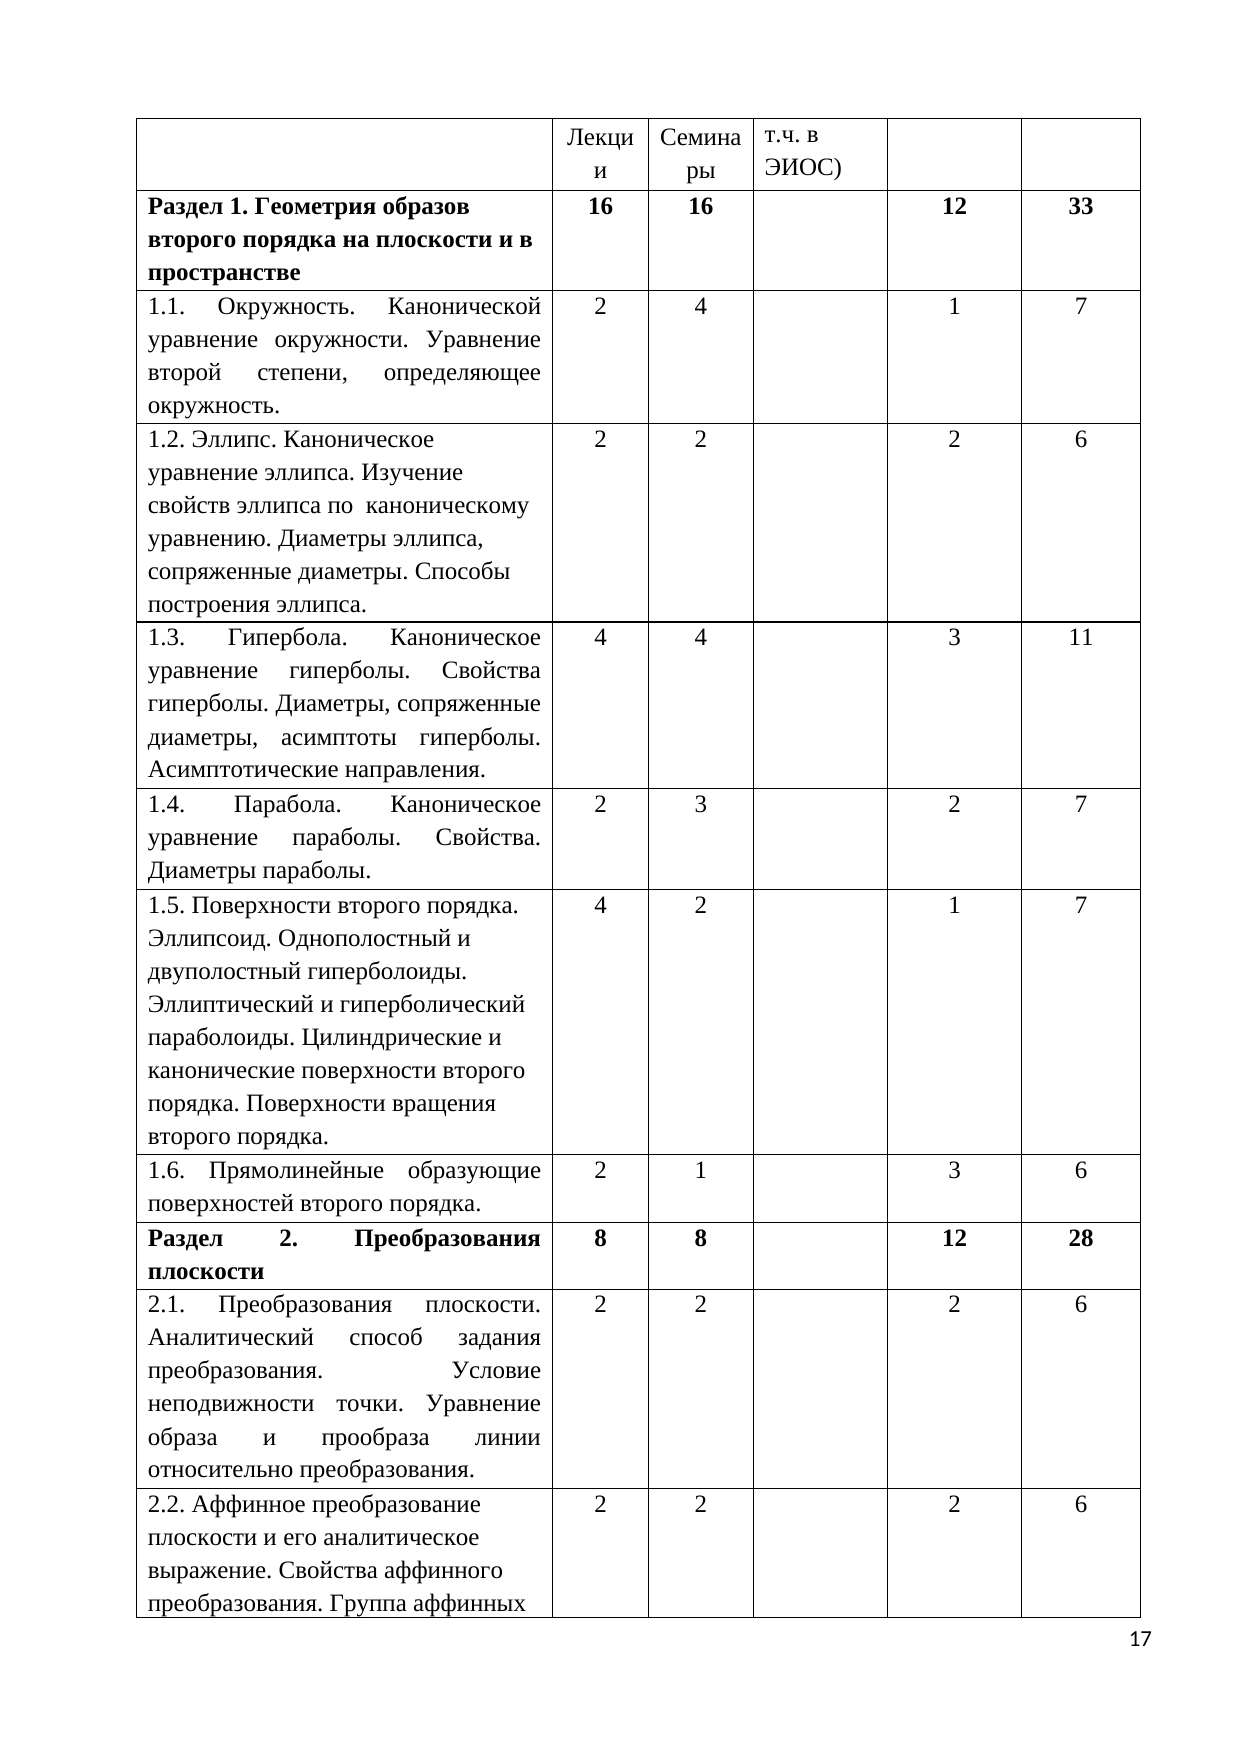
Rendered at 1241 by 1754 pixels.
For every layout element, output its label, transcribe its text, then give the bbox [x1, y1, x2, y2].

table_cell 4 [649, 623, 753, 788]
table_cell [754, 1290, 887, 1488]
table_cell 16 [553, 191, 648, 290]
table_cell 1.2. Эллипс. Каноническое уравнение эллипса. Изучение свойств эллипса по каноническому уравнению. Диаметры эллипса, сопряженные диаметры. Способы построения эллипса. [137, 424, 552, 621]
table_cell 6 [1022, 1489, 1140, 1617]
table_cell 6 [1022, 1155, 1140, 1222]
table_cell 12 [888, 1223, 1021, 1288]
table_cell 1.4. Парабола. Каноническое уравнение параболы. Свойства. Диаметры параболы. [137, 789, 552, 889]
table_cell Раздел 1. Геометрия образов второго порядка на плоскости и в пространстве [137, 191, 552, 290]
table_cell 2 [553, 291, 648, 423]
table_cell 2 [649, 424, 753, 621]
table_cell 11 [1022, 623, 1140, 788]
table_cell 7 [1022, 291, 1140, 423]
table_cell 7 [1022, 789, 1140, 889]
table_cell 28 [1022, 1223, 1140, 1288]
table_cell 4 [649, 291, 753, 423]
table_cell 6 [1022, 1290, 1140, 1488]
table_cell 3 [649, 789, 753, 889]
table_cell 2 [649, 890, 753, 1154]
table_cell [754, 789, 887, 889]
table_cell 16 [649, 191, 753, 290]
table_cell Раздел 2. Преобразования плоскости [137, 1223, 552, 1288]
table_cell [754, 191, 887, 290]
table_cell Семинары [649, 119, 753, 190]
table_cell Лекции [553, 119, 648, 190]
table_cell 6 [1022, 424, 1140, 621]
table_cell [754, 119, 887, 190]
table_cell 33 [1022, 191, 1140, 290]
table_cell 2 [649, 1489, 753, 1617]
table_cell 2 [888, 789, 1021, 889]
table_cell 2 [553, 1155, 648, 1222]
table_cell 12 [888, 191, 1021, 290]
table_cell 1.5. Поверхности второго порядка. Эллипсоид. Однополостный и двуполостный гиперболоиды. Эллиптический и гиперболический параболоиды. Цилиндрические и канонические поверхности второго порядка. Поверхности вращения второго порядка. [137, 890, 552, 1154]
table_cell 1 [649, 1155, 753, 1222]
table_cell 2 [553, 1290, 648, 1488]
table_cell [754, 1489, 887, 1617]
table_cell [754, 890, 887, 1154]
table_cell 8 [553, 1223, 648, 1288]
table_cell [754, 1223, 887, 1288]
table_cell 1.1. Окружность. Канонической уравнение окружности. Уравнение второй степени, определяющее окружность. [137, 291, 552, 423]
table_cell 3 [888, 1155, 1021, 1222]
table_cell [754, 291, 887, 423]
table_cell 2 [888, 424, 1021, 621]
table_cell 2 [888, 1290, 1021, 1488]
table_cell 2 [553, 789, 648, 889]
table_cell 8 [649, 1223, 753, 1288]
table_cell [137, 1489, 552, 1617]
table_cell 3 [888, 623, 1021, 788]
table_cell 1 [888, 291, 1021, 423]
table_cell 7 [1022, 890, 1140, 1154]
table_cell 2 [553, 1489, 648, 1617]
table_cell 1.3. Гипербола. Каноническое уравнение гиперболы. Свойства гиперболы. Диаметры, сопряженные диаметры, асимптоты гиперболы. Асимптотические направления. [137, 623, 552, 788]
table_cell 2 [888, 1489, 1021, 1617]
table_cell 2.1. Преобразования плоскости. Аналитический способ задания преобразования. Условие неподвижности точки. Уравнение образа и прообраза линии относительно преобразования. [137, 1290, 552, 1488]
table_cell [754, 1155, 887, 1222]
table_cell 1.6. Прямолинейные образующие поверхностей второго порядка. [137, 1155, 552, 1222]
table_cell 4 [553, 623, 648, 788]
table_cell 4 [553, 890, 648, 1154]
table_cell [754, 623, 887, 788]
table_cell 2 [649, 1290, 753, 1488]
table_cell [754, 424, 887, 621]
table_cell 2 [553, 424, 648, 621]
table_cell 1 [888, 890, 1021, 1154]
